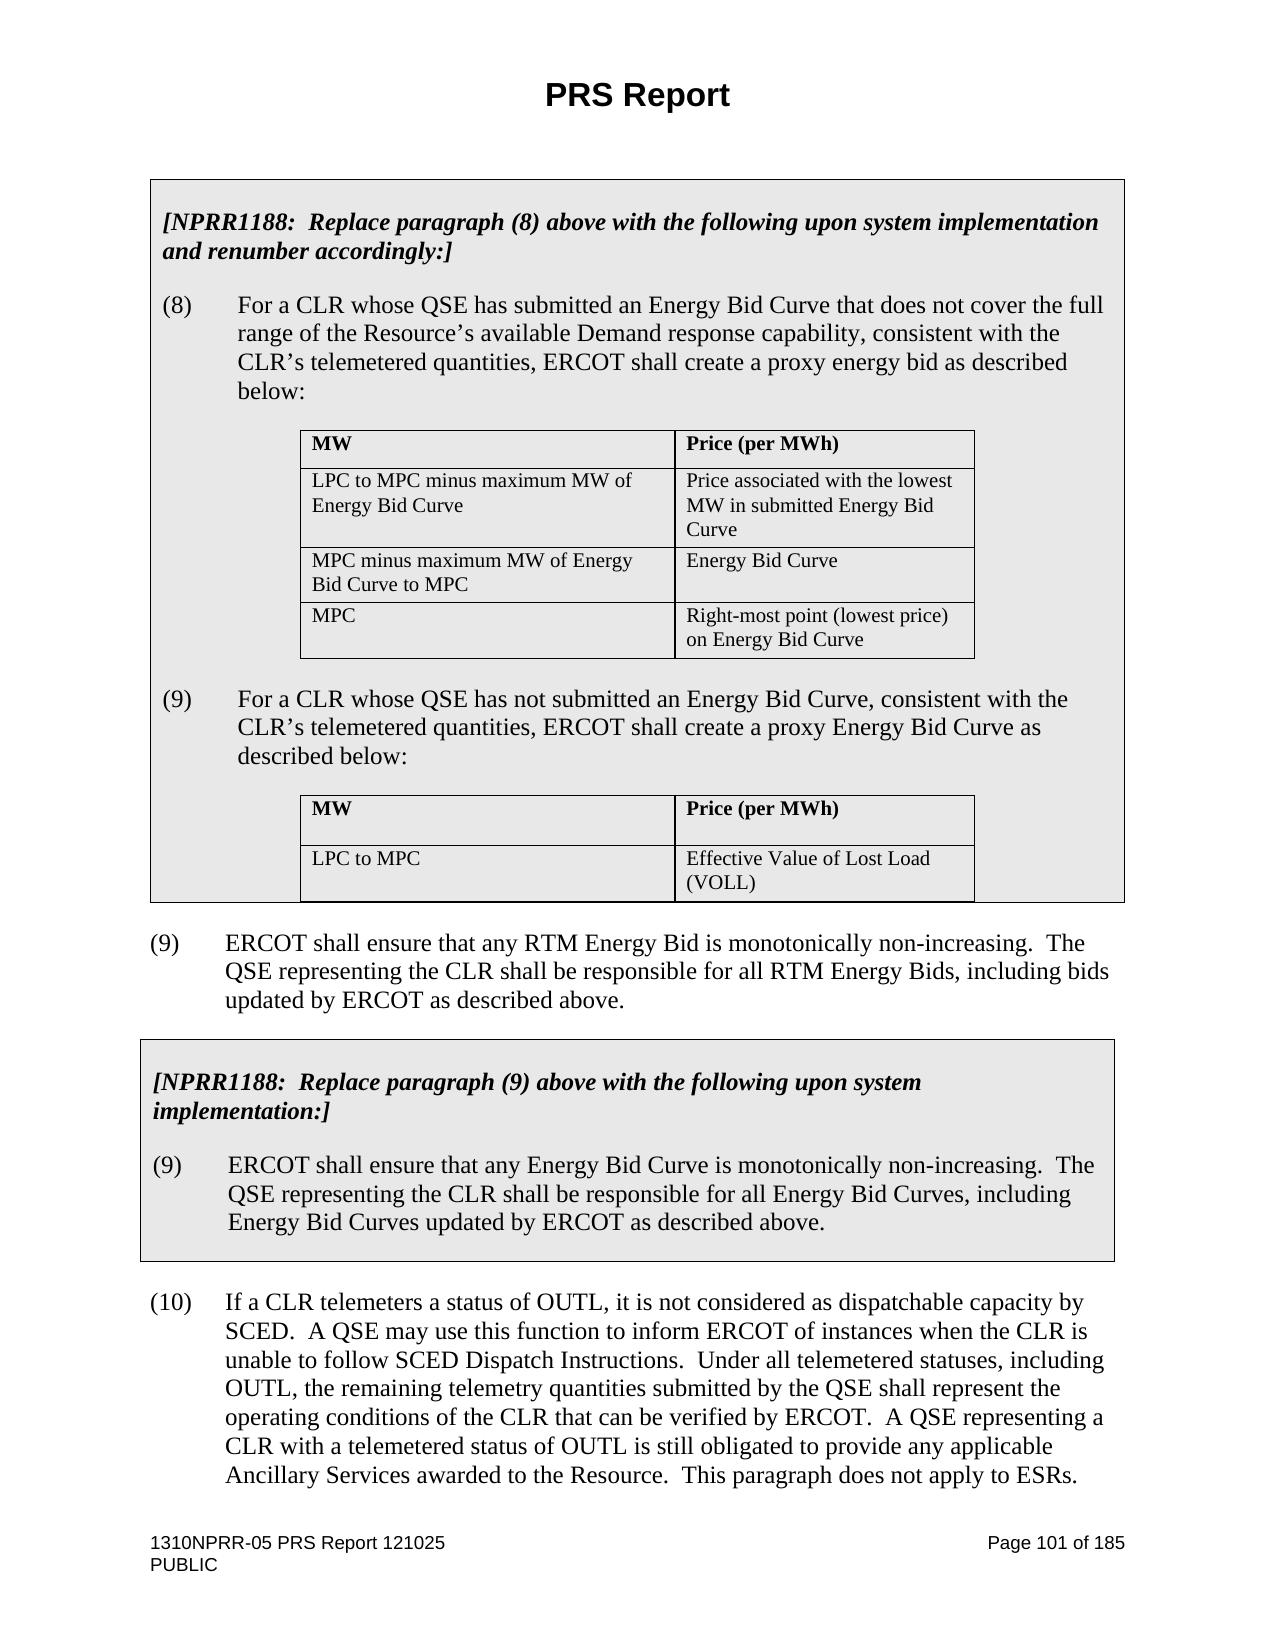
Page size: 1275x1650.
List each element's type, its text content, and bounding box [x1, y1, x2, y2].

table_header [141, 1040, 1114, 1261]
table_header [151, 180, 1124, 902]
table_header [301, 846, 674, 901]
text (9) ERCOT shall ensure that any RTM Energy Bid is monotonically non-increasing. The QSE representing the CLR shall be responsible for all RTM Energy Bids, including bids updated by ERCOT as described above. [150, 928, 1125, 1014]
text (10) If a CLR telemeters a status of OUTL, it is not considered as dispatchable capacity by SCED. A QSE may use this function to inform ERCOT of instances when the CLR is unable to follow SCED Dispatch Instructions. Under all telemetered statuses, including OUTL, the remaining telemetry quantities submitted by the QSE shall represent the operating conditions of the CLR that can be verified by ERCOT. A QSE representing a CLR with a telemetered status of OUTL is still obligated to provide any applicable Ancillary Services awarded to the Resource. This paragraph does not apply to ESRs. [150, 1287, 1125, 1488]
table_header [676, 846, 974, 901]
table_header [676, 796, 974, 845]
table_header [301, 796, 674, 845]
